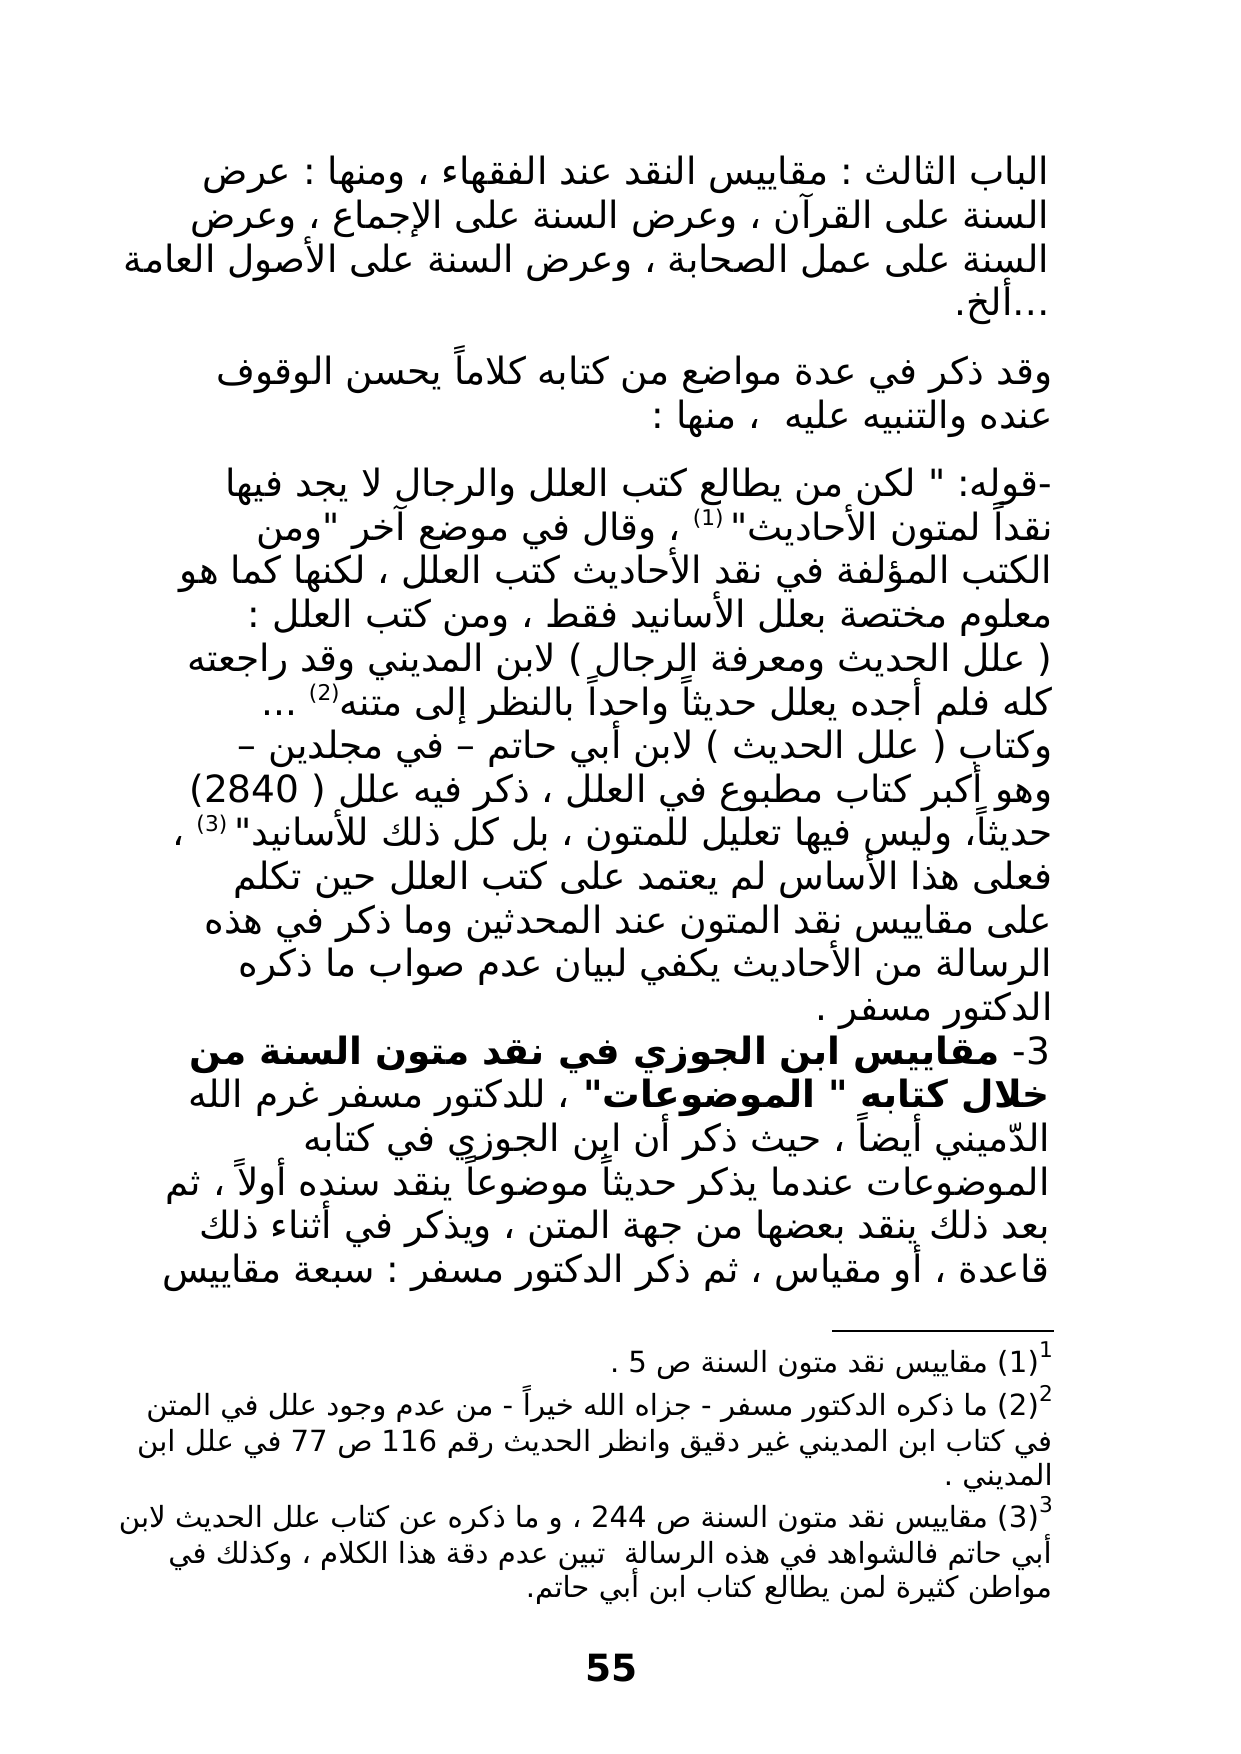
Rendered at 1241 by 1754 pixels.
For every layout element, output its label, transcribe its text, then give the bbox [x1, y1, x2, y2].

text وقد ذكر في عدة مواضع من كتابه كلاماً يحسن الوقوف عنده والتنبيه عليه ، منها : [169, 349, 1053, 437]
text -قوله: " لكن من يطالع كتب العلل والرجال لا يجد فيها نقداً لمتون الأحاديث" () ، وقال في موضع آخر "ومن الكتب المؤلفة في نقد الأحاديث كتب العلل ، لكنها كما هو معلوم مختصة بعلل الأسانيد فقط ، ومن كتب العلل : ( علل الحديث ومعرفة الرجال ) لابن المديني وقد راجعته كله فلم أجده يعلل حديثاً واحداً بالنظر إلى متنه() ... وكتاب ( علل الحديث ) لابن أبي حاتم – في مجلدين – وهو أكبر كتاب مطبوع في العلل ، ذكر فيه علل ( 2840) حديثاً، وليس فيها تعليل للمتون ، بل كل ذلك للأسانيد" () ، فعلى هذا الأساس لم يعتمد على كتب العلل حين تكلم على مقاييس نقد المتون عند المحدثين وما ذكر في هذه الرسالة من الأحاديث يكفي لبيان عدم صواب ما ذكره الدكتور مسفر . [169, 462, 1053, 1029]
text الباب الثالث : مقاييس النقد عند الفقهاء ، ومنها : عرض السنة على القرآن ، وعرض السنة على الإجماع ، وعرض السنة على عمل الصحابة ، وعرض السنة على الأصول العامة …ألخ. [112, 150, 1050, 324]
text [112, 1029, 1050, 1291]
